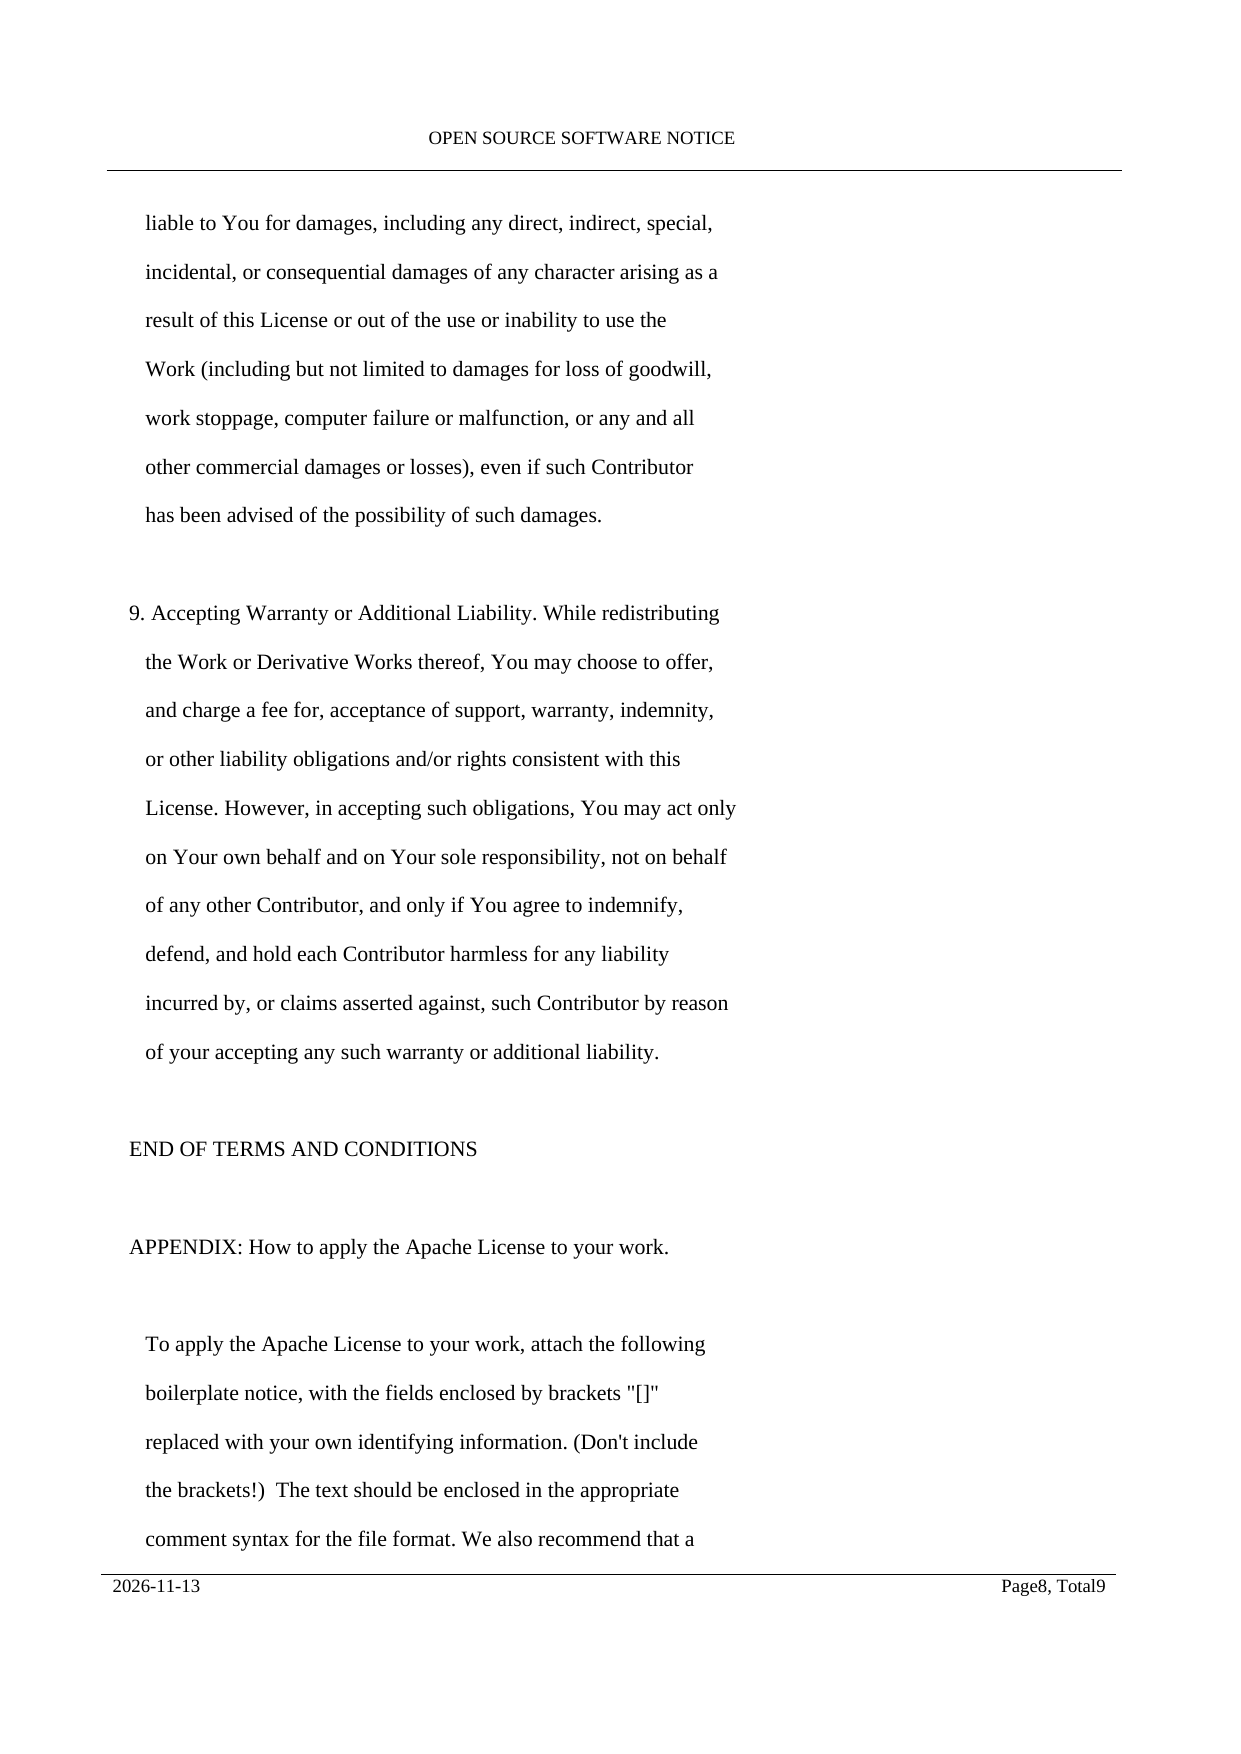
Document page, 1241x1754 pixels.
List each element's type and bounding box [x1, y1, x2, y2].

text [112, 206, 1128, 1555]
